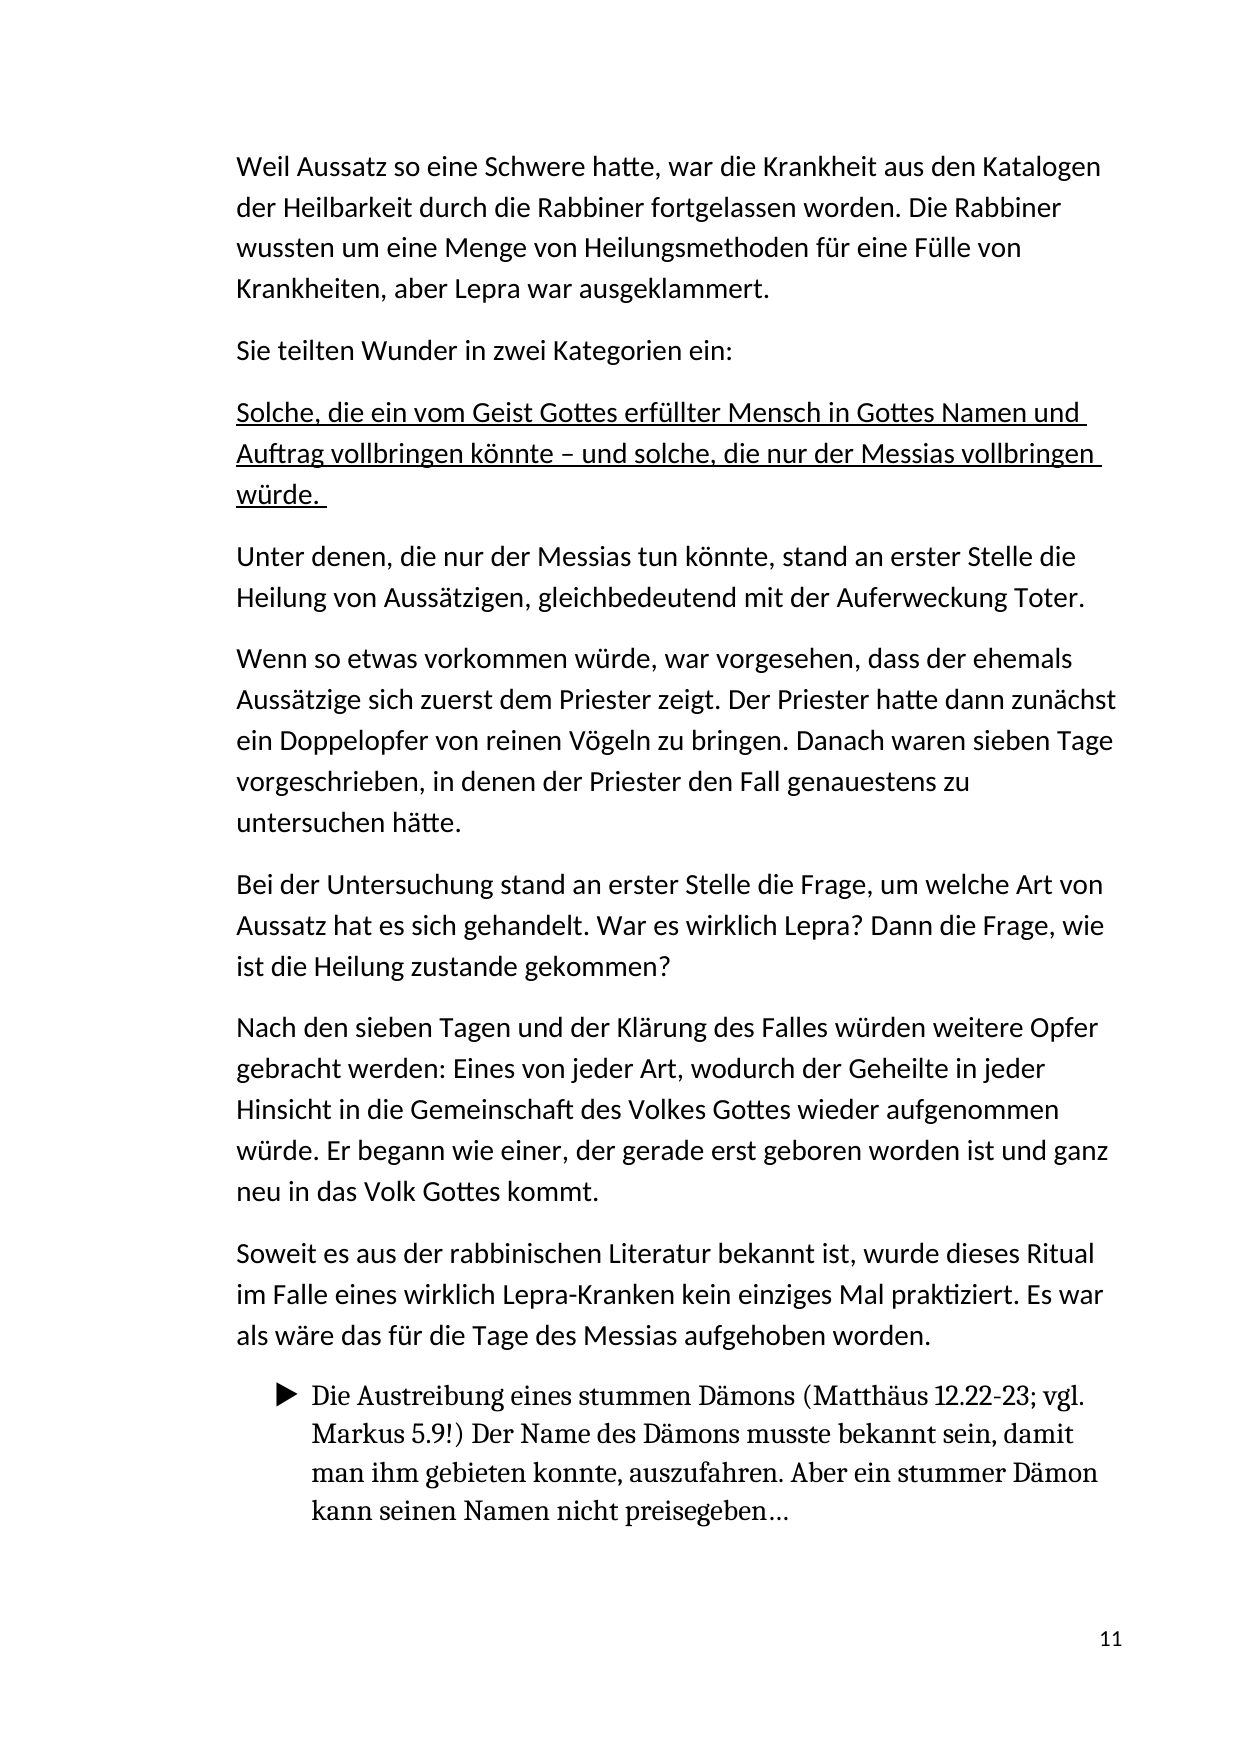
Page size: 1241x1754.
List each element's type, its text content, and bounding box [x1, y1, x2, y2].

text Soweit es aus der rabbinischen Literatur bekannt ist, wurde dieses Ritual im Falle eines wirklich Lepra-Kranken kein einziges Mal praktiziert. Es war als wäre das für die Tage des Messias aufgehoben worden. [236, 1235, 1122, 1353]
text Weil Aussatz so eine Schwere hatte, war die Krankheit aus den Katalogen der Heilbarkeit durch die Rabbiner fortgelassen worden. Die Rabbiner wussten um eine Menge von Heilungsmethoden für eine Fülle von Krankheiten, aber Lepra war ausgeklammert. [236, 148, 1122, 306]
text Nach den sieben Tagen und der Klärung des Falles würden weitere Opfer gebracht werden: Eines von jeder Art, wodurch der Geheilte in jeder Hinsicht in die Gemeinschaft des Volkes Gottes wieder aufgenommen würde. Er begann wie einer, der gerade erst geboren worden ist und ganz neu in das Volk Gottes kommt. [236, 1009, 1122, 1209]
text Solche, die ein vom Geist Gottes erfüllter Mensch in Gottes Namen und Auftrag vollbringen könnte – und solche, die nur der Messias vollbringen würde. [236, 394, 1122, 512]
text Sie teilten Wunder in zwei Kategorien ein: [236, 332, 1122, 368]
text Wenn so etwas vorkommen würde, war vorgesehen, dass der ehemals Aussätzige sich zuerst dem Priester zeigt. Der Priester hatte dann zunächst ein Doppelopfer von reinen Vögeln zu bringen. Danach waren sieben Tage vorgeschrieben, in denen der Priester den Fall genauestens zu untersuchen hätte. [236, 640, 1122, 840]
text Bei der Untersuchung stand an erster Stelle die Frage, um welche Art von Aussatz hat es sich gehandelt. War es wirklich Lepra? Dann die Frage, wie ist die Heilung zustande gekommen? [236, 866, 1122, 983]
list Die Austreibung eines stummen Dämons (Matthäus 12.22-23; vgl. Markus 5.9!) Der Name des Dämons musste bekannt sein, damit man ihm gebieten konnte, auszufahren. Aber ein stummer Dämon kann seinen Namen nicht preisegeben… [274, 1379, 1122, 1528]
text Unter denen, die nur der Messias tun könnte, stand an erster Stelle die Heilung von Aussätzigen, gleichbedeutend mit der Auferweckung Toter. [236, 538, 1122, 614]
